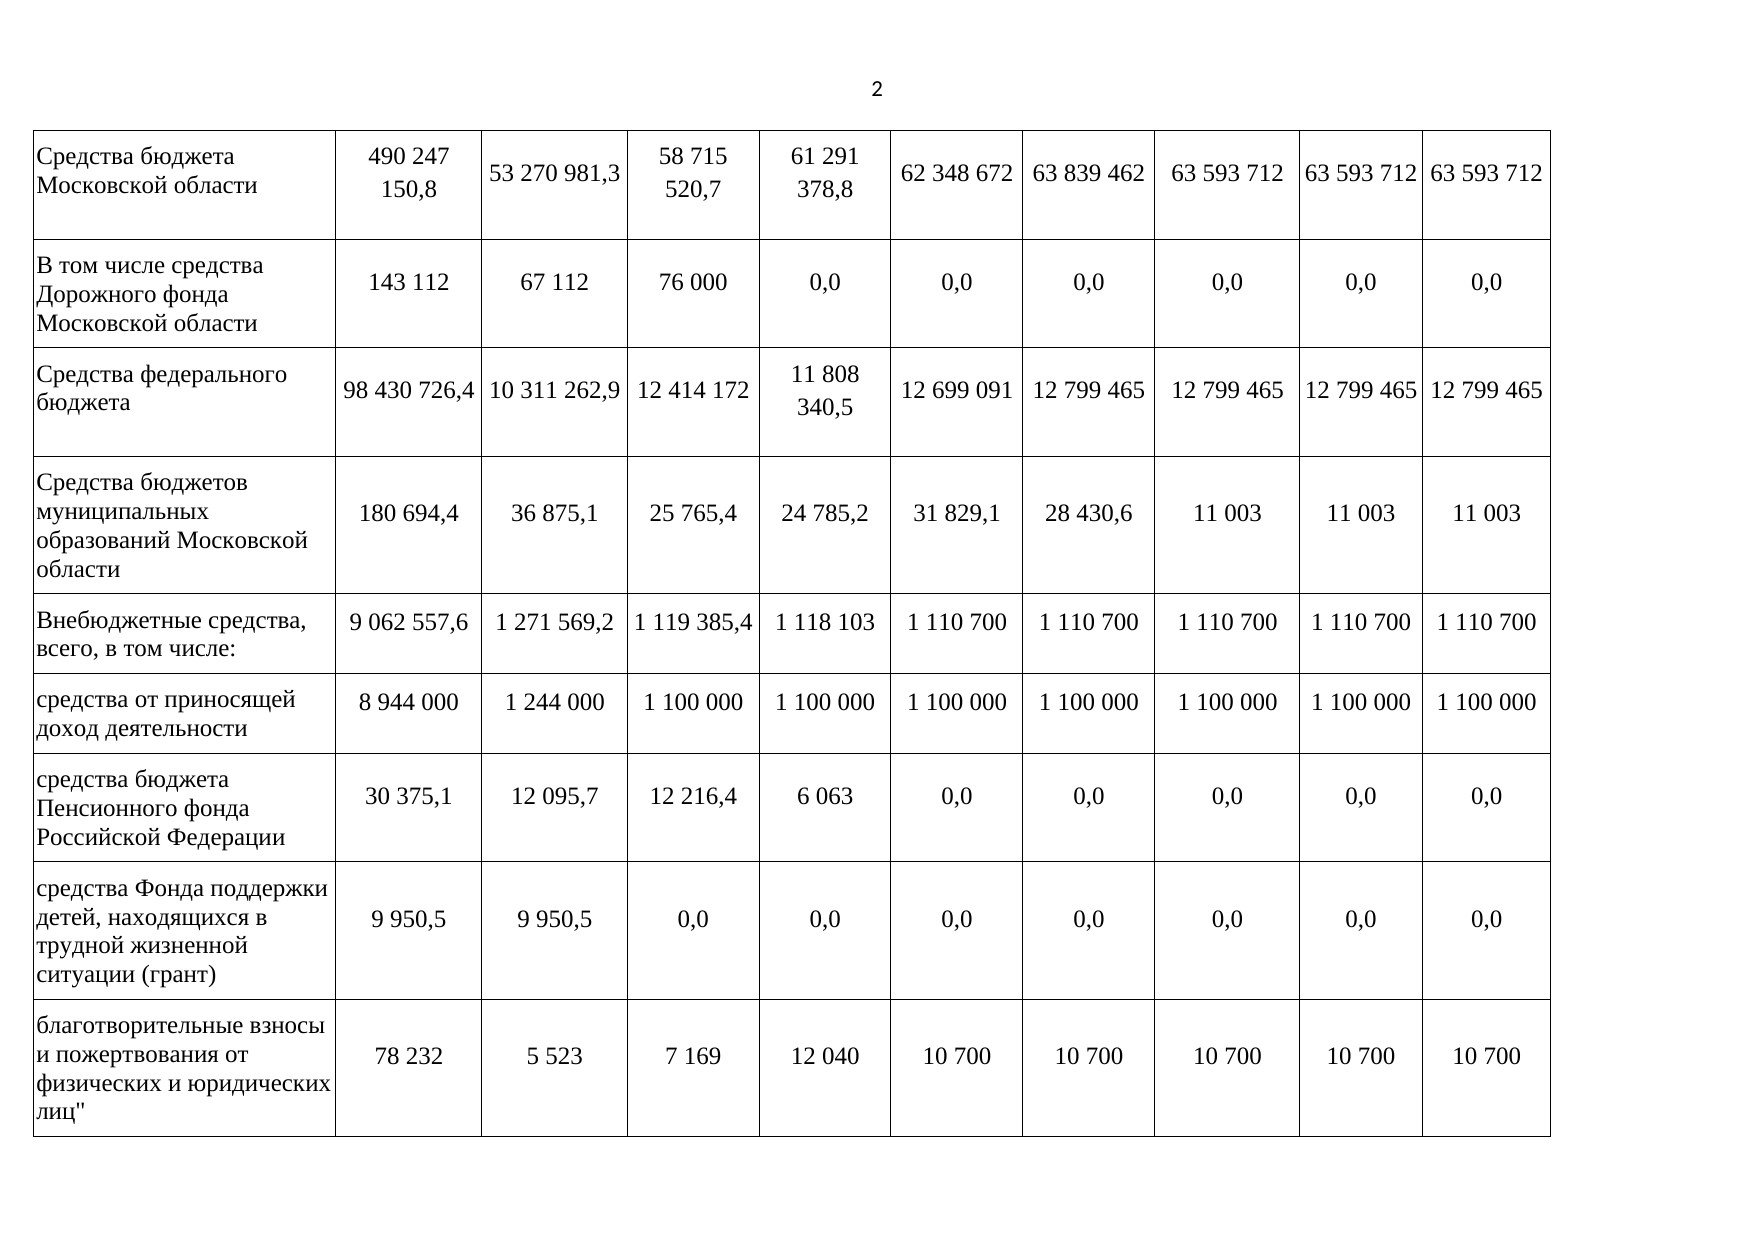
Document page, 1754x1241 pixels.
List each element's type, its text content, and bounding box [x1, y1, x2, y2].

table_cell 11 003 [1300, 457, 1422, 593]
table_cell 9 950,5 [336, 862, 481, 998]
table_cell 61 291 378,8 [760, 131, 890, 238]
table_cell 8 944 000 [336, 674, 481, 753]
table_cell 1 110 700 [1423, 594, 1550, 673]
table_cell 10 700 [1300, 1000, 1422, 1136]
table_cell 10 700 [891, 1000, 1022, 1136]
table_cell 180 694,4 [336, 457, 481, 593]
table_cell 0,0 [1155, 754, 1299, 861]
table_cell 28 430,6 [1023, 457, 1154, 593]
table_cell 1 100 000 [1023, 674, 1154, 753]
table_cell 1 100 000 [1155, 674, 1299, 753]
table_cell 1 110 700 [891, 594, 1022, 673]
table_cell 25 765,4 [628, 457, 759, 593]
table_cell 30 375,1 [336, 754, 481, 861]
table_cell 76 000 [628, 240, 759, 347]
table_cell 1 100 000 [628, 674, 759, 753]
table_cell 10 700 [1423, 1000, 1550, 1136]
table_cell 1 110 700 [1155, 594, 1299, 673]
table_cell 0,0 [1023, 240, 1154, 347]
table_cell 1 271 569,2 [482, 594, 627, 673]
table_cell 0,0 [1155, 862, 1299, 998]
table_cell 10 311 262,9 [482, 348, 627, 456]
table_cell 9 950,5 [482, 862, 627, 998]
table_cell 9 062 557,6 [336, 594, 481, 673]
table_cell 490 247 150,8 [336, 131, 481, 238]
table_cell 0,0 [1423, 862, 1550, 998]
table_cell 1 100 000 [1423, 674, 1550, 753]
table_cell Средства бюджетов муниципальных образований Московской области [34, 457, 335, 593]
table_cell 0,0 [891, 754, 1022, 861]
table_cell 12 414 172 [628, 348, 759, 456]
table_cell средства бюджета Пенсионного фонда Российской Федерации [34, 754, 335, 861]
table_cell 0,0 [1300, 240, 1422, 347]
table_cell средства Фонда поддержки детей, находящихся в трудной жизненной ситуации (грант) [34, 862, 335, 998]
table_cell 31 829,1 [891, 457, 1022, 593]
table_cell Средства бюджета Московской области [34, 131, 335, 238]
table_cell 11 003 [1155, 457, 1299, 593]
table_cell 1 118 103 [760, 594, 890, 673]
table_cell 12 799 465 [1300, 348, 1422, 456]
table_cell 7 169 [628, 1000, 759, 1136]
table_cell 10 700 [1023, 1000, 1154, 1136]
table_cell 0,0 [1300, 862, 1422, 998]
table_cell 98 430 726,4 [336, 348, 481, 456]
table_cell 63 593 712 [1155, 131, 1299, 238]
table_cell 78 232 [336, 1000, 481, 1136]
table_cell 0,0 [1023, 754, 1154, 861]
table_cell 62 348 672 [891, 131, 1022, 238]
table_cell 63 593 712 [1423, 131, 1550, 238]
table_cell 12 699 091 [891, 348, 1022, 456]
table_cell 6 063 [760, 754, 890, 861]
table_cell 0,0 [628, 862, 759, 998]
table_cell 24 785,2 [760, 457, 890, 593]
table_cell 12 040 [760, 1000, 890, 1136]
table_cell 0,0 [1423, 754, 1550, 861]
table_cell 1 100 000 [1300, 674, 1422, 753]
table_cell 0,0 [1423, 240, 1550, 347]
table_cell 1 244 000 [482, 674, 627, 753]
table_cell 0,0 [1023, 862, 1154, 998]
table_cell 12 799 465 [1423, 348, 1550, 456]
table_cell 0,0 [760, 240, 890, 347]
table_cell 1 110 700 [1300, 594, 1422, 673]
table_cell Внебюджетные средства, всего, в том числе: [34, 594, 335, 673]
table_cell благотворительные взносы и пожертвования от физических и юридических лиц" [34, 1000, 335, 1136]
table_cell 12 799 465 [1023, 348, 1154, 456]
table_cell 0,0 [760, 862, 890, 998]
table_cell 36 875,1 [482, 457, 627, 593]
table_cell 1 100 000 [760, 674, 890, 753]
table_cell 67 112 [482, 240, 627, 347]
table_cell В том числе средства Дорожного фонда Московской области [34, 240, 335, 347]
table_cell 12 216,4 [628, 754, 759, 861]
table_cell 143 112 [336, 240, 481, 347]
table_cell 11 808 340,5 [760, 348, 890, 456]
table_cell 1 119 385,4 [628, 594, 759, 673]
table_cell 1 110 700 [1023, 594, 1154, 673]
table_cell 58 715 520,7 [628, 131, 759, 238]
table_cell 12 799 465 [1155, 348, 1299, 456]
table_cell 53 270 981,3 [482, 131, 627, 238]
table_cell 0,0 [891, 862, 1022, 998]
table_cell 63 839 462 [1023, 131, 1154, 238]
table_cell 10 700 [1155, 1000, 1299, 1136]
table_cell 0,0 [1300, 754, 1422, 861]
table_cell средства от приносящей доход деятельности [34, 674, 335, 753]
table_cell Средства федерального бюджета [34, 348, 335, 456]
table_cell 63 593 712 [1300, 131, 1422, 238]
table_cell 5 523 [482, 1000, 627, 1136]
table_cell 0,0 [891, 240, 1022, 347]
table_cell 1 100 000 [891, 674, 1022, 753]
table_cell 11 003 [1423, 457, 1550, 593]
table_cell 0,0 [1155, 240, 1299, 347]
table_cell 12 095,7 [482, 754, 627, 861]
